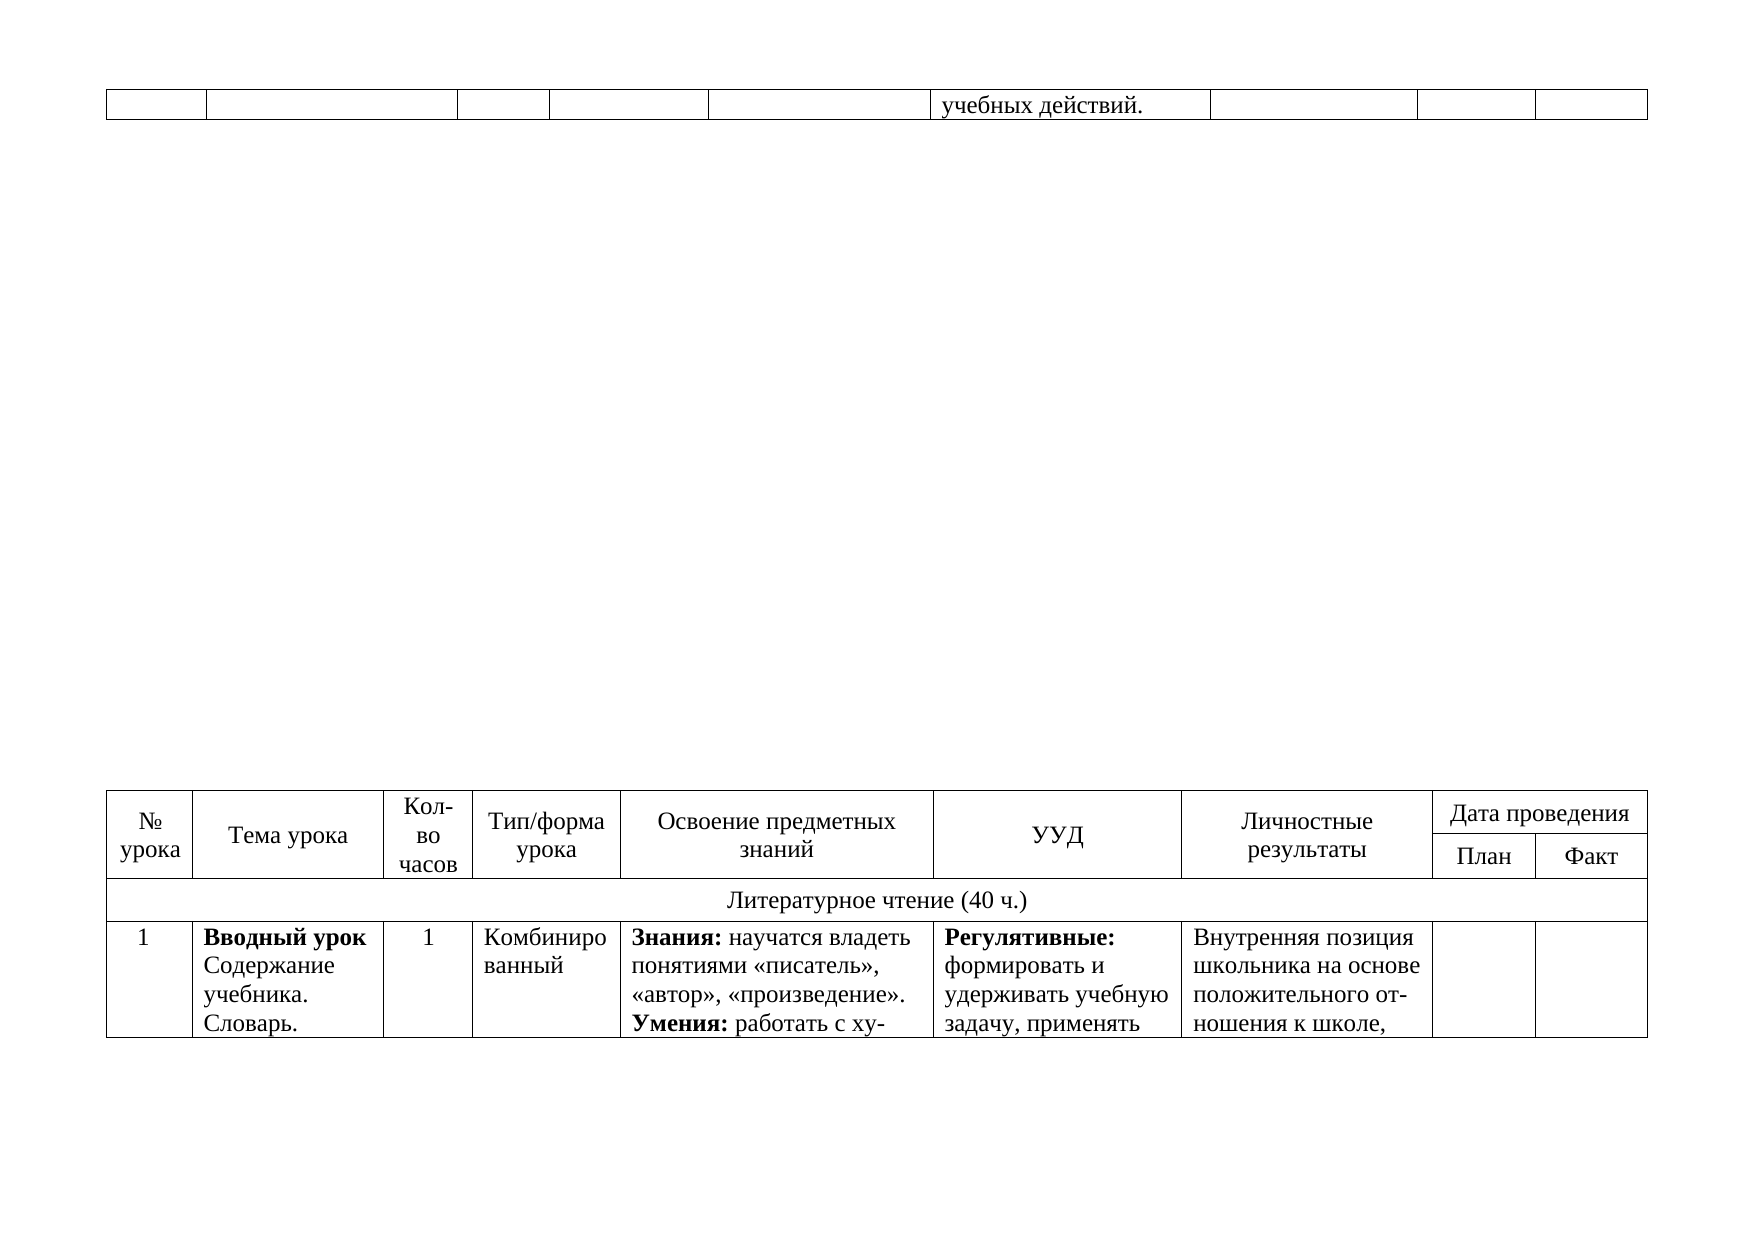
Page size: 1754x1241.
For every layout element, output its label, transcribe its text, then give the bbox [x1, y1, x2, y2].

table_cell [931, 90, 1210, 118]
table_header Освоение предметных знаний [621, 791, 933, 878]
table_cell [1418, 90, 1535, 118]
table_header Кол-во часов [384, 791, 472, 878]
table_header Тема урока [193, 791, 383, 878]
table_header Тип/форма урока [473, 791, 620, 878]
table_cell Комбинированный [473, 922, 620, 1037]
table_cell План [1433, 834, 1535, 878]
table_cell 1 [458, 90, 549, 118]
table_cell 1 [384, 922, 472, 1037]
table_cell 92 [107, 90, 206, 118]
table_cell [709, 90, 930, 118]
table_header Дата проведения [1433, 791, 1647, 833]
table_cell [1211, 90, 1417, 118]
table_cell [621, 922, 933, 1037]
table_cell [1536, 90, 1647, 118]
table_header № урока [107, 791, 192, 878]
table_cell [550, 90, 708, 118]
table_header УУД [934, 791, 1181, 878]
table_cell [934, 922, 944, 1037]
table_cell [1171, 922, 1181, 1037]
table_header Личностные результаты [1182, 791, 1432, 878]
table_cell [207, 90, 457, 118]
table_cell Факт [1536, 834, 1647, 878]
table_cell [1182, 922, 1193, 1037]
table_cell [1536, 922, 1647, 1037]
table_cell 1 [107, 922, 192, 1037]
table_cell [1433, 922, 1535, 1037]
table_cell Литературное чтение (40 ч.) [107, 879, 1647, 921]
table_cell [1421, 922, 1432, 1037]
